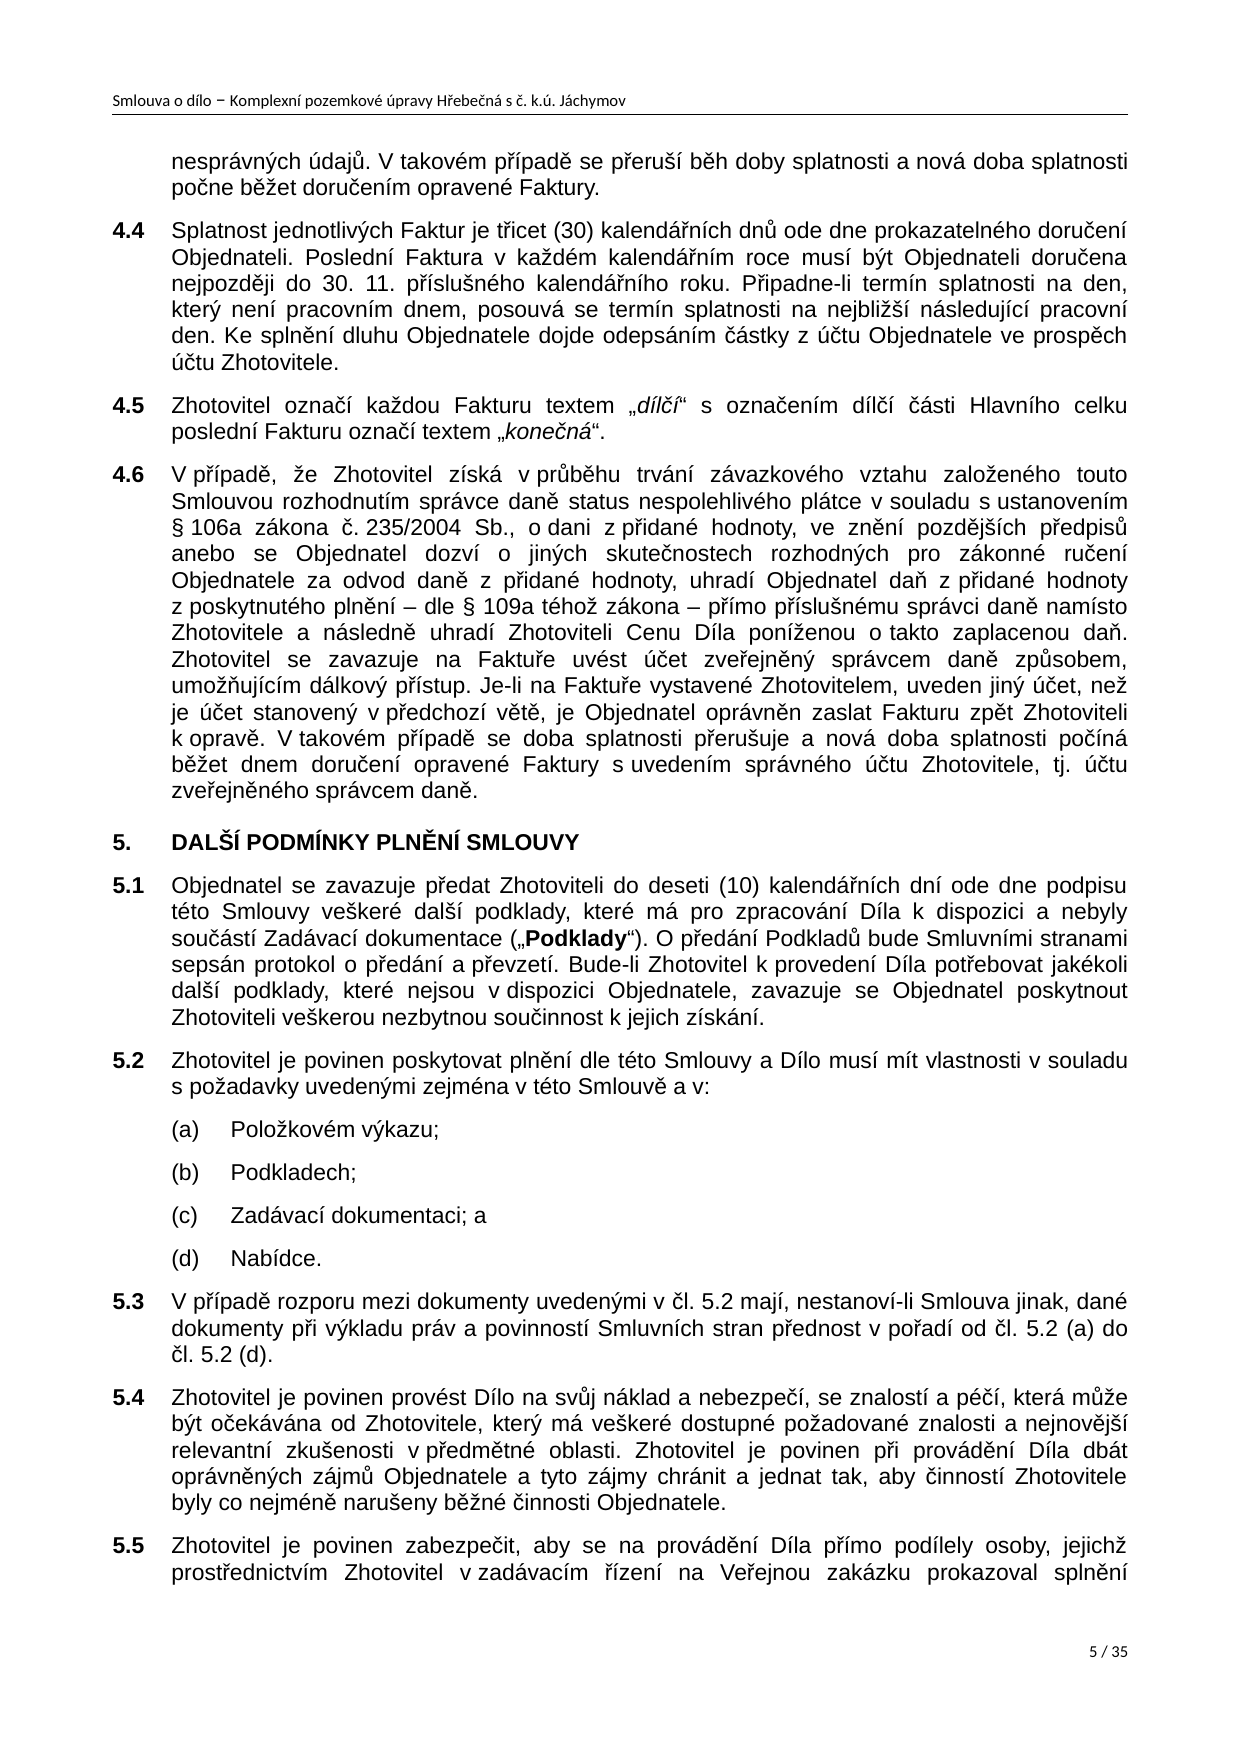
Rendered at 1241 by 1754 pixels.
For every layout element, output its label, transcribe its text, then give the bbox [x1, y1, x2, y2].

text Splatnost jednotlivých Faktur je třicet (30) kalendářních dnů ode dne prokazatelného doručení Objednateli. Poslední Faktura v každém kalendářním roce musí být Objednateli doručena nejpozději do 30. 11. příslušného kalendářního roku. Připadne-li termín splatnosti na den, který není pracovním dnem, posouvá se termín splatnosti na nejbližší následující pracovní den. Ke splnění dluhu Objednatele dojde odepsáním částky z účtu Objednatele ve prospěch účtu Zhotovitele. [112, 217, 1128, 375]
text Objednatel se zavazuje předat Zhotoviteli do deseti (10) kalendářních dní ode dne podpisu této Smlouvy veškeré další podklady, které má pro zpracování Díla k dispozici a nebyly součástí Zadávací dokumentace („Podklady“). O předání Podkladů bude Smluvními stranami sepsán protokol o předání a převzetí. Bude-li Zhotovitel k provedení Díla potřebovat jakékoli další podklady, které nejsou v dispozici Objednatele, zavazuje se Objednatel poskytnout Zhotoviteli veškerou nezbytnou součinnost k jejich získání. [112, 872, 1128, 1030]
list Nabídce. [171, 1245, 1128, 1271]
text Další podmínky Plnění smlouvy [112, 829, 1128, 855]
list Zadávací dokumentaci; a [171, 1202, 1128, 1228]
list Podkladech; [171, 1159, 1128, 1185]
list Položkovém výkazu; [171, 1116, 1128, 1142]
text Zhotovitel je povinen poskytovat plnění dle této Smlouvy a Dílo musí mít vlastnosti v souladu s požadavky uvedenými zejména v této Smlouvě a v: [112, 1047, 1128, 1099]
text V případě, že Zhotovitel získá v průběhu trvání závazkového vztahu založeného touto Smlouvou rozhodnutím správce daně status nespolehlivého plátce v souladu s ustanovením § 106a zákona č. 235/2004 Sb., o dani z přidané hodnoty, ve znění pozdějších předpisů anebo se Objednatel dozví o jiných skutečnostech rozhodných pro zákonné ručení Objednatele za odvod daně z přidané hodnoty, uhradí Objednatel daň z přidané hodnoty z poskytnutého plnění – dle § 109a téhož zákona – přímo příslušnému správci daně namísto Zhotovitele a následně uhradí Zhotoviteli Cenu Díla poníženou o takto zaplacenou daň. Zhotovitel se zavazuje na Faktuře uvést účet zveřejněný správcem daně způsobem, umožňujícím dálkový přístup. Je-li na Faktuře vystavené Zhotovitelem, uveden jiný účet, než je účet stanovený v předchozí větě, je Objednatel oprávněn zaslat Fakturu zpět Zhotoviteli k opravě. V takovém případě se doba splatnosti přerušuje a nová doba splatnosti počíná běžet dnem doručení opravené Faktury s uvedením správného účtu Zhotovitele, tj. účtu zveřejněného správcem daně. [112, 461, 1128, 804]
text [112, 148, 1128, 200]
text Zhotovitel je povinen provést Dílo na svůj náklad a nebezpečí, se znalostí a péčí, která může být očekávána od Zhotovitele, který má veškeré dostupné požadované znalosti a nejnovější relevantní zkušenosti v předmětné oblasti. Zhotovitel je povinen při provádění Díla dbát oprávněných zájmů Objednatele a tyto zájmy chránit a jednat tak, aby činností Zhotovitele byly co nejméně narušeny běžné činnosti Objednatele. [112, 1384, 1128, 1516]
text Zhotovitel označí každou Fakturu textem „dílčí“ s označením dílčí části Hlavního celku poslední Fakturu označí textem „konečná“. [112, 392, 1128, 444]
text V případě rozporu mezi dokumenty uvedenými v čl. 5.2 mají, nestanoví-li Smlouva jinak, dané dokumenty při výkladu práv a povinností Smluvních stran přednost v pořadí od čl. 5.2 (a) do čl. 5.2 (d). [112, 1288, 1128, 1367]
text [112, 1532, 1128, 1585]
